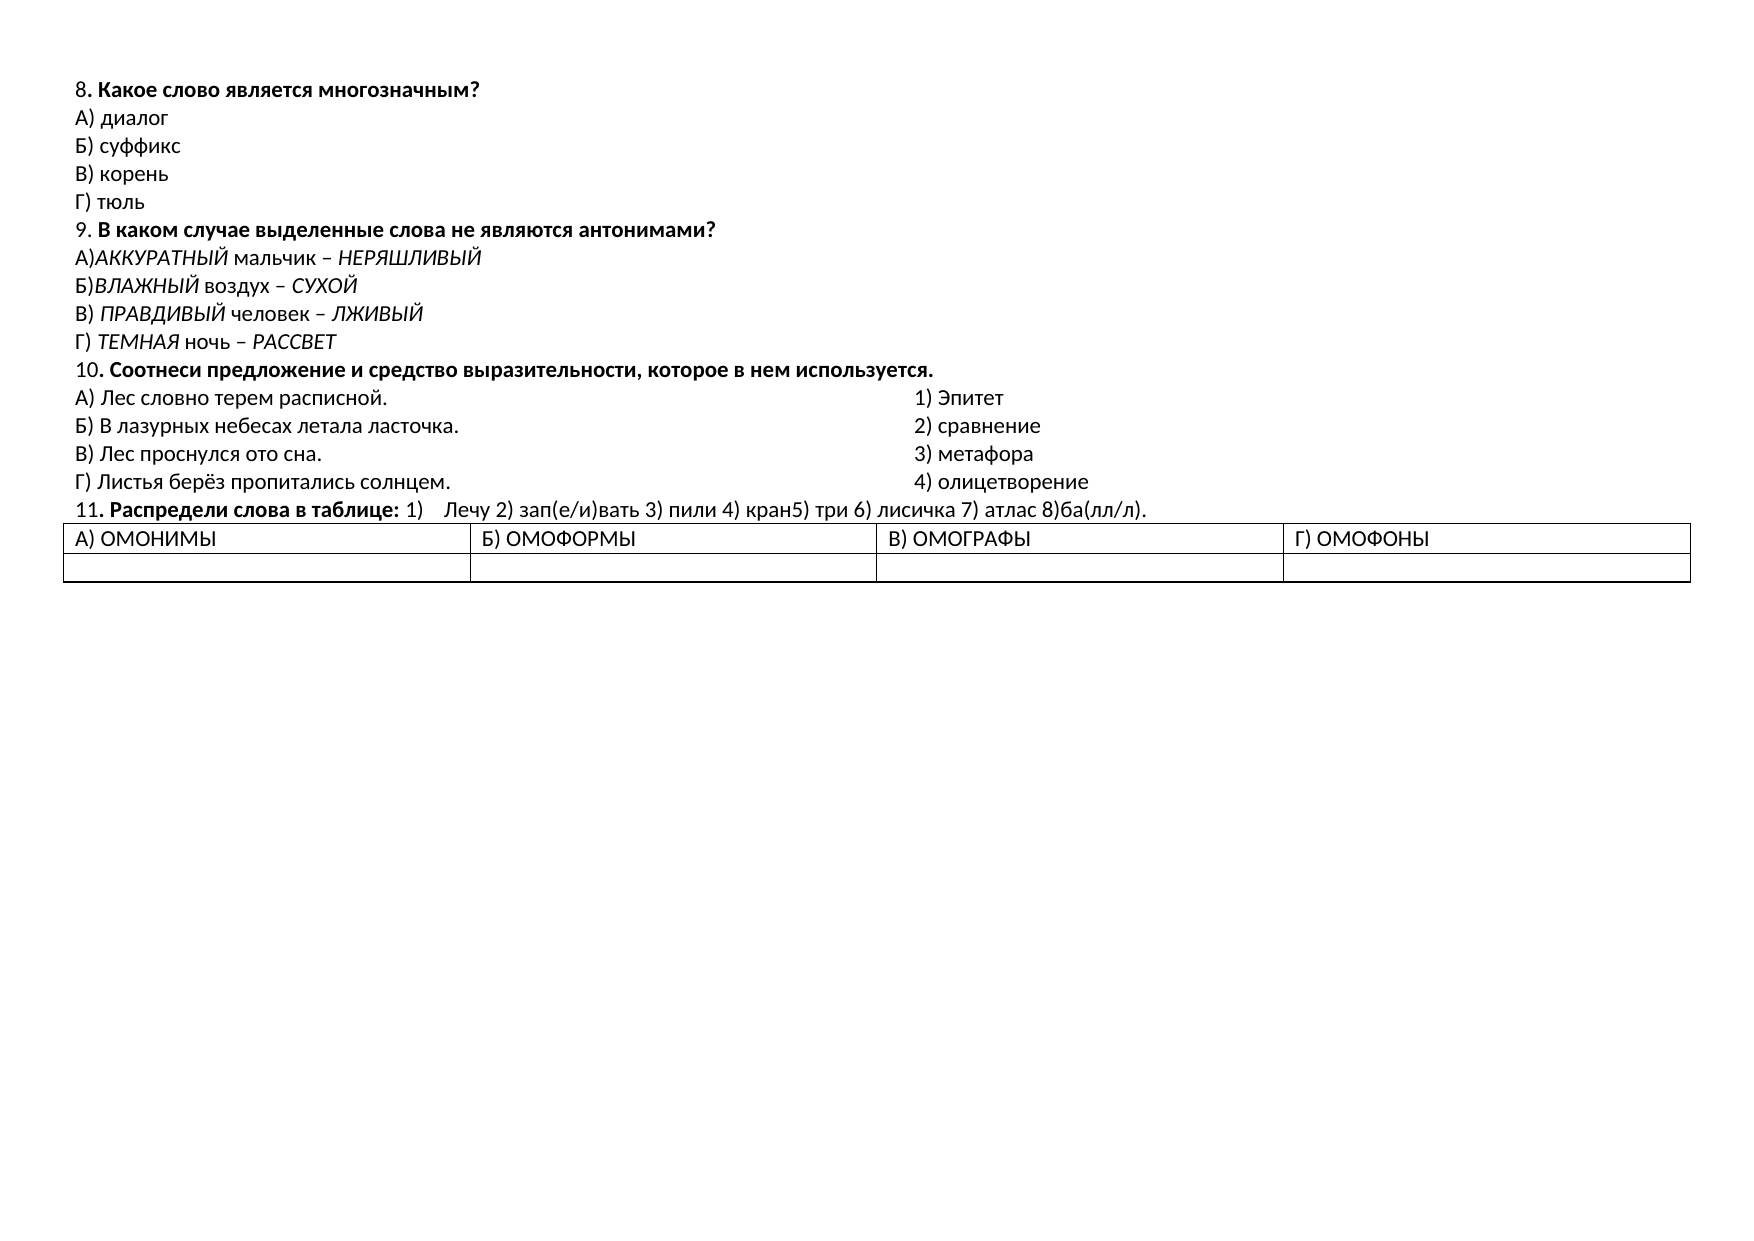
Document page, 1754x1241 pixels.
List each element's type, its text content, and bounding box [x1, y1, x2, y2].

text 1) Эпитет [914, 383, 1679, 411]
table_header Г) ОМОФОНЫ [1284, 524, 1690, 552]
text В) Лес проснулся ото сна. [75, 439, 840, 467]
text Г) Листья берёз пропитались солнцем. [75, 467, 840, 495]
text 3) метафора [914, 439, 1679, 467]
table_cell [64, 554, 470, 581]
text Б) суффикс [75, 131, 1679, 159]
text 4) олицетворение [914, 467, 1679, 495]
text 2) сравнение [914, 411, 1679, 439]
text 8. Какое слово является многозначным? [75, 75, 1679, 103]
text Г) тюль [75, 187, 1679, 215]
text 11. Распредели слова в таблице: 1) Лечу 2) зап(е/и)вать 3) пили 4) кран5) три 6) лисичка 7) атлас 8)ба(лл/л). [75, 495, 1679, 523]
text В) ПРАВДИВЫЙ человек – ЛЖИВЫЙ [75, 299, 1679, 327]
text Б) В лазурных небесах летала ласточка. [75, 411, 840, 439]
text 10. Соотнеси предложение и средство выразительности, которое в нем используется. [75, 355, 1679, 383]
text 9. В каком случае выделенные слова не являются антонимами? [75, 215, 1679, 243]
table_header А) ОМОНИМЫ [64, 524, 470, 552]
table_cell [471, 554, 876, 581]
table_cell [877, 554, 1283, 581]
text А) Лес словно терем расписной. [75, 383, 840, 411]
text Г) ТЕМНАЯ ночь – РАССВЕТ [75, 327, 1679, 355]
text Б)ВЛАЖНЫЙ воздух – СУХОЙ [75, 271, 1679, 299]
table_header Б) ОМОФОРМЫ [471, 524, 876, 552]
text А)АККУРАТНЫЙ мальчик – НЕРЯШЛИВЫЙ [75, 243, 1679, 271]
table_cell [1284, 554, 1690, 581]
text А) диалог [75, 103, 1679, 131]
text В) корень [75, 159, 1679, 187]
table_header В) ОМОГРАФЫ [877, 524, 1283, 552]
